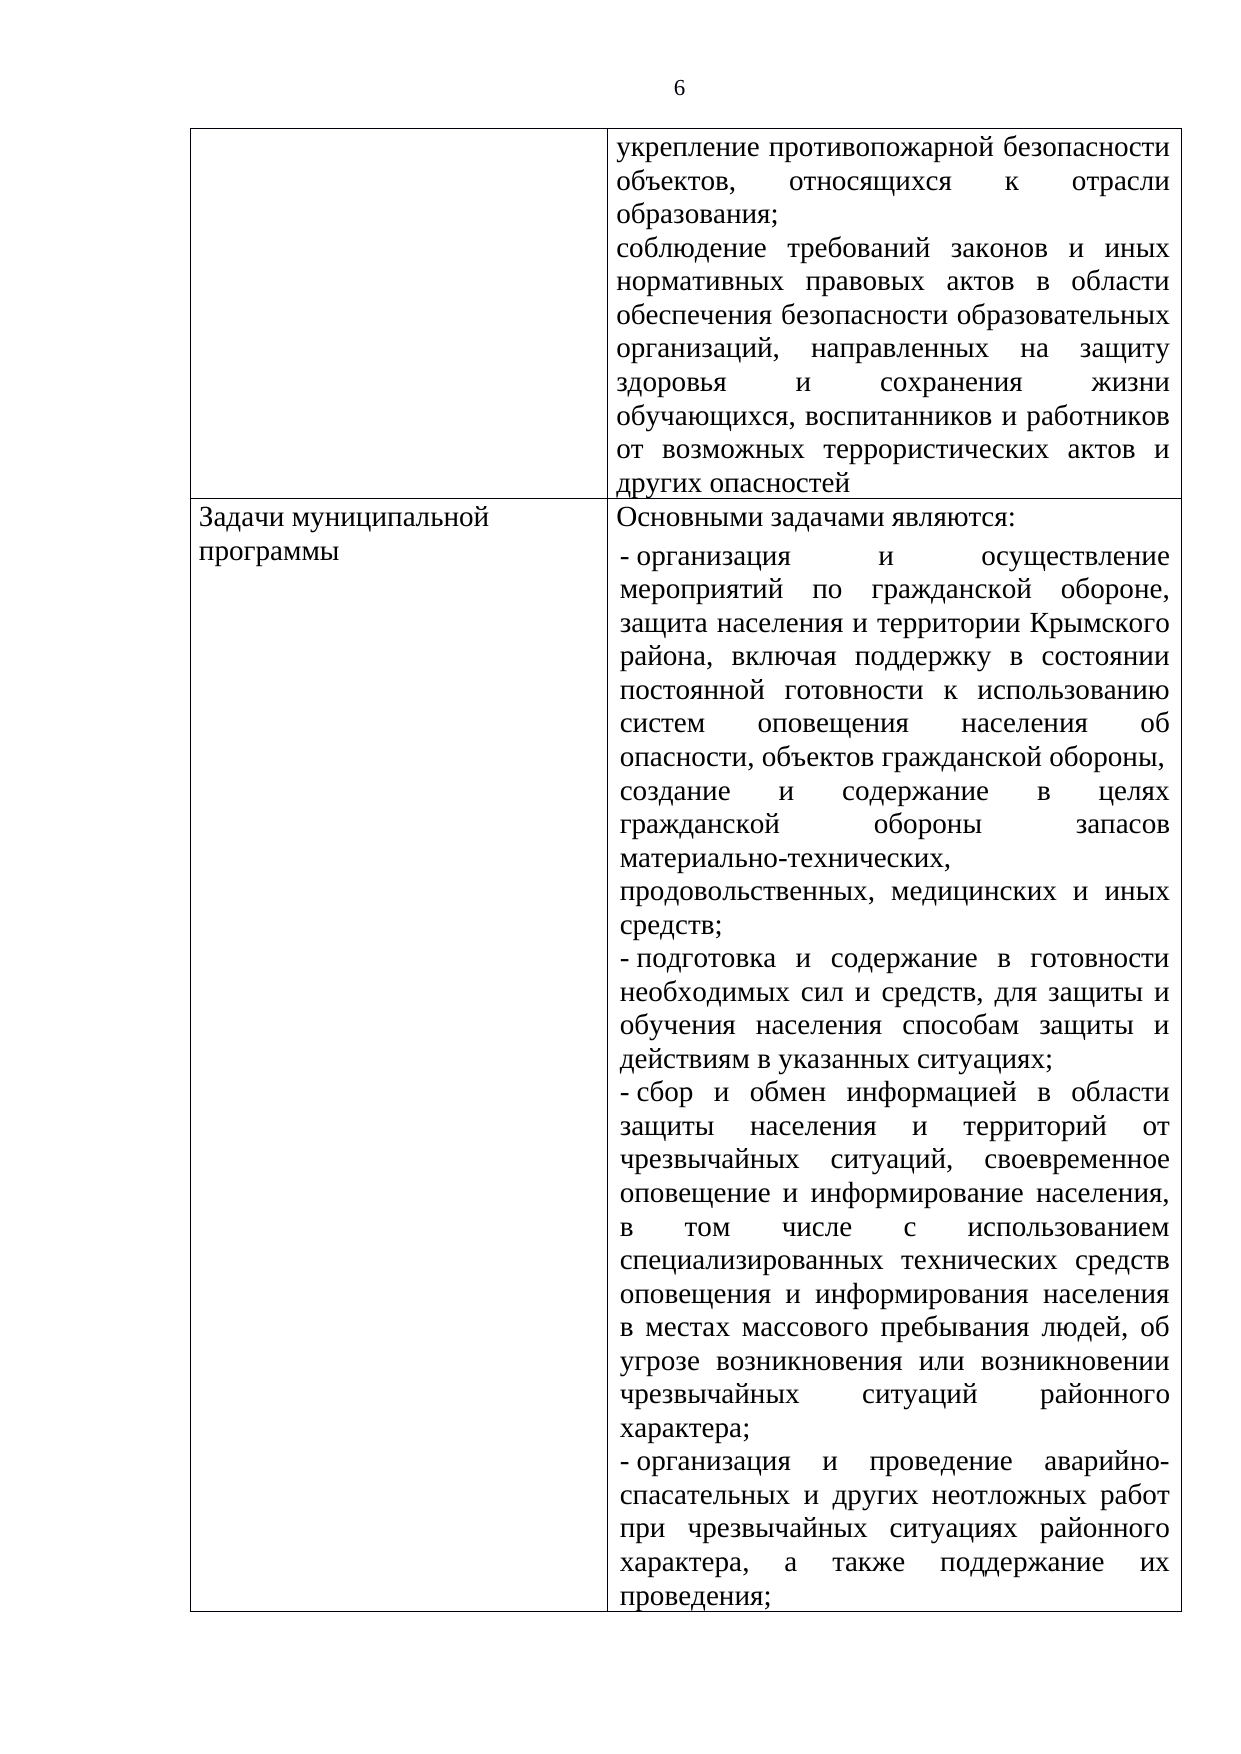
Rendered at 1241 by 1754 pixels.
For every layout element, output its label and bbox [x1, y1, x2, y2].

table_cell [608, 129, 1181, 498]
table_cell [608, 499, 1181, 1611]
table_cell [191, 499, 607, 1611]
table_cell [191, 129, 607, 498]
